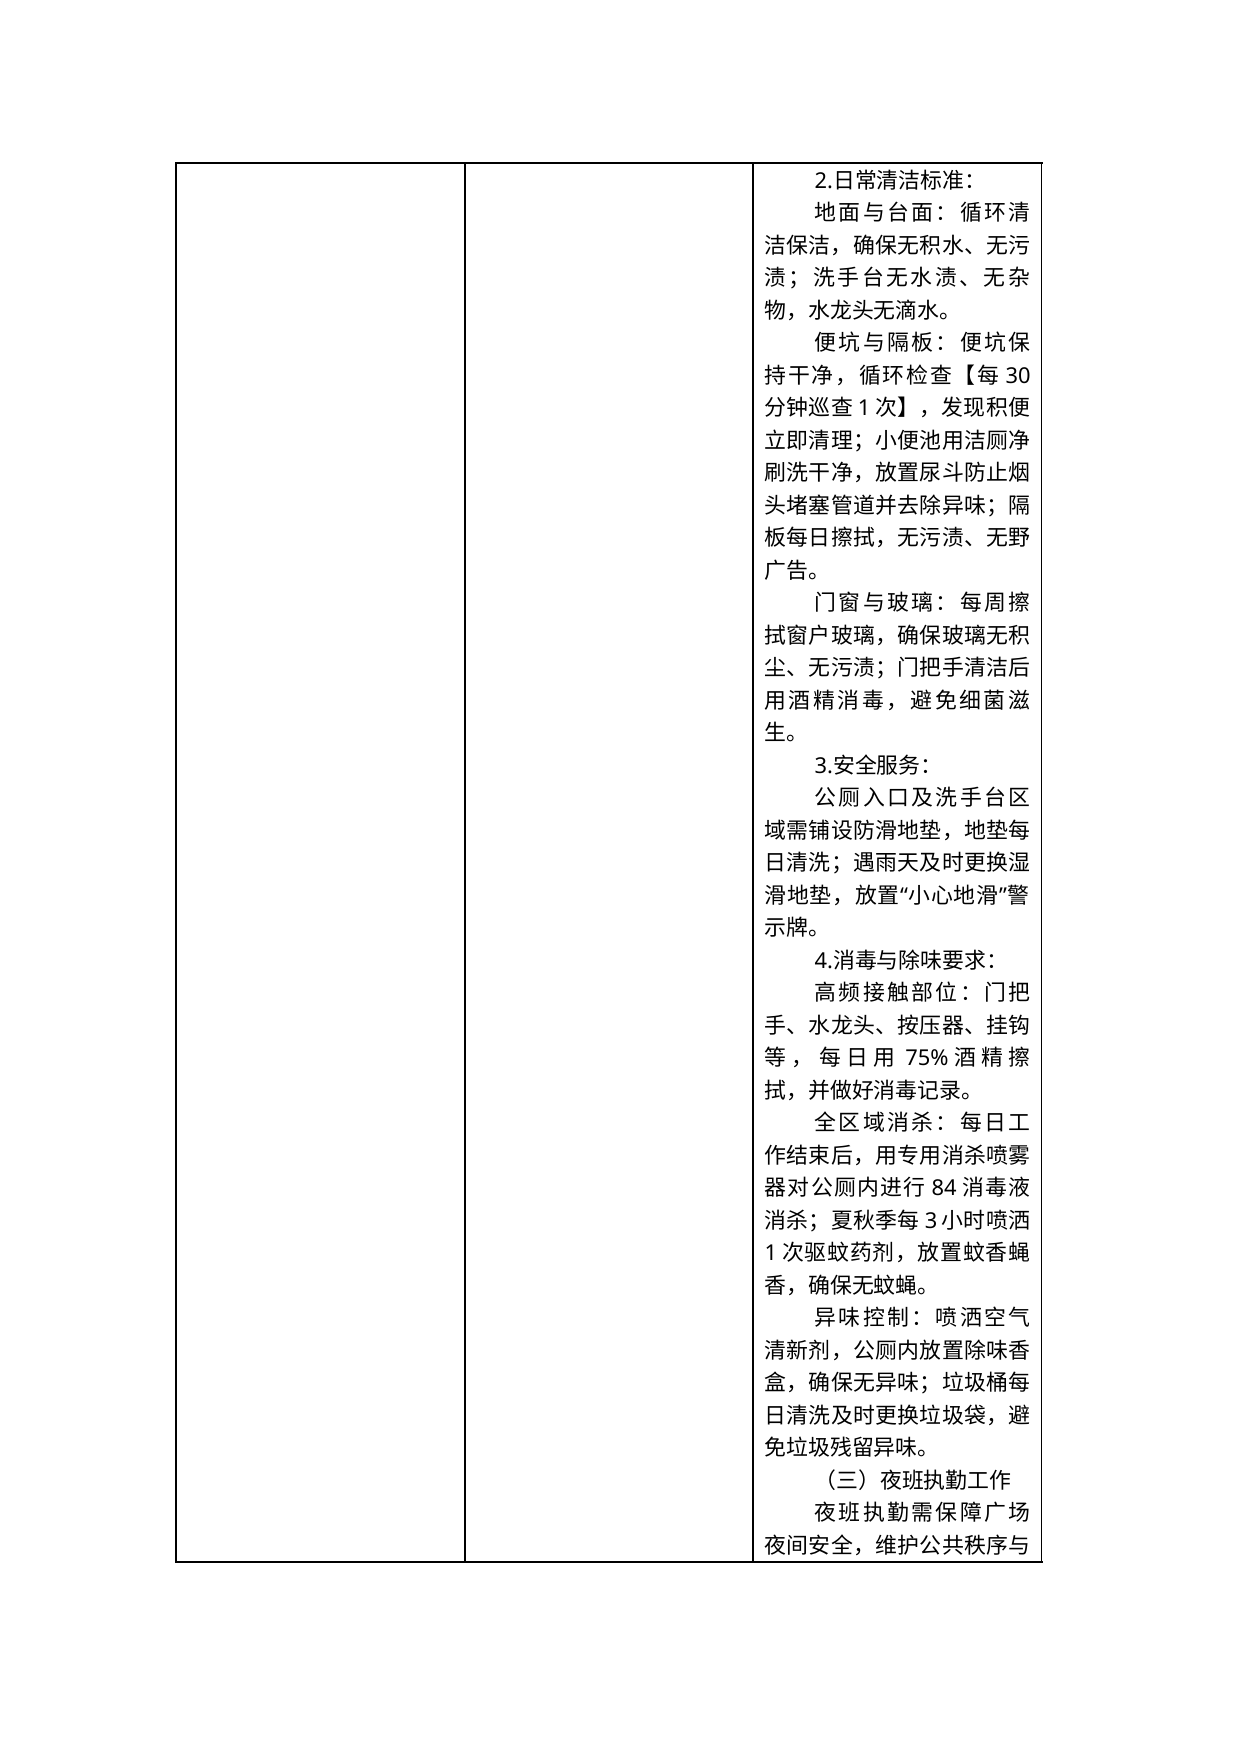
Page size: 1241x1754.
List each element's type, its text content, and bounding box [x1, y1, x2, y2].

table_cell 4 [177, 164, 464, 1561]
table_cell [754, 164, 1041, 1561]
table_cell [466, 164, 752, 1561]
